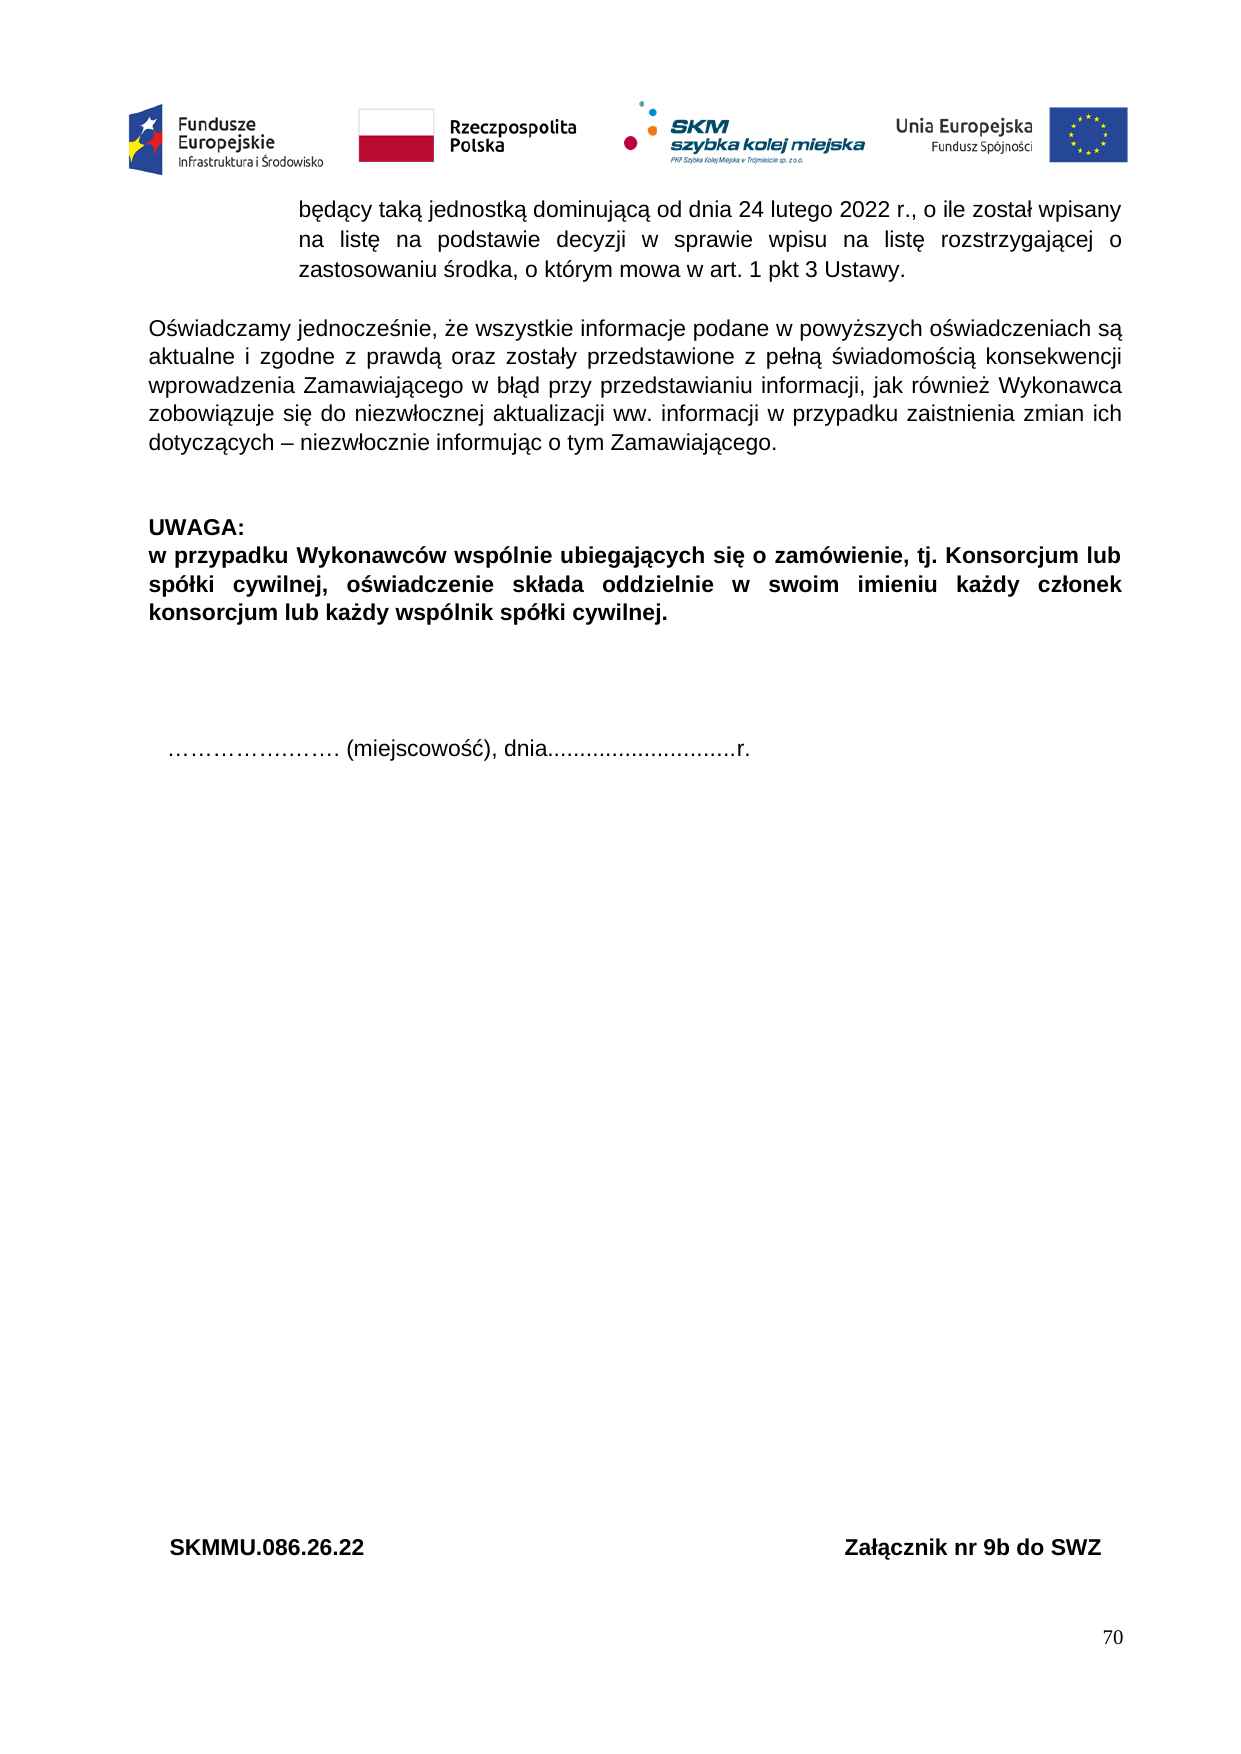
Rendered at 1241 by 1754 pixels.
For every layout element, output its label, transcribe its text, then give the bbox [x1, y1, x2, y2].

list w przypadku Wykonawców wspólnie ubiegających się o zamówienie, tj. Konsorcjum lub spółki cywilnej, oświadczenie składa oddzielnie w swoim imieniu każdy członek konsorcjum lub każdy wspólnik spółki cywilnej. [148, 542, 1122, 626]
list Oświadczamy jednocześnie, że wszystkie informacje podane w powyższych oświadczeniach są aktualne i zgodne z prawdą oraz zostały przedstawione z pełną świadomością konsekwencji wprowadzenia Zamawiającego w błąd przy przedstawianiu informacji, jak również Wykonawca zobowiązuje się do niezwłocznej aktualizacji ww. informacji w przypadku zaistnienia zmian ich dotyczących – niezwłocznie informując o tym Zamawiającego. [148, 315, 1122, 455]
text SKMMU.086.26.22 Załącznik nr 9b do SWZ [148, 1534, 1122, 1561]
list UWAGA: [148, 514, 1122, 540]
text …………….……. (miejscowość), dnia r. [167, 734, 1122, 761]
picture [118, 73, 1144, 196]
